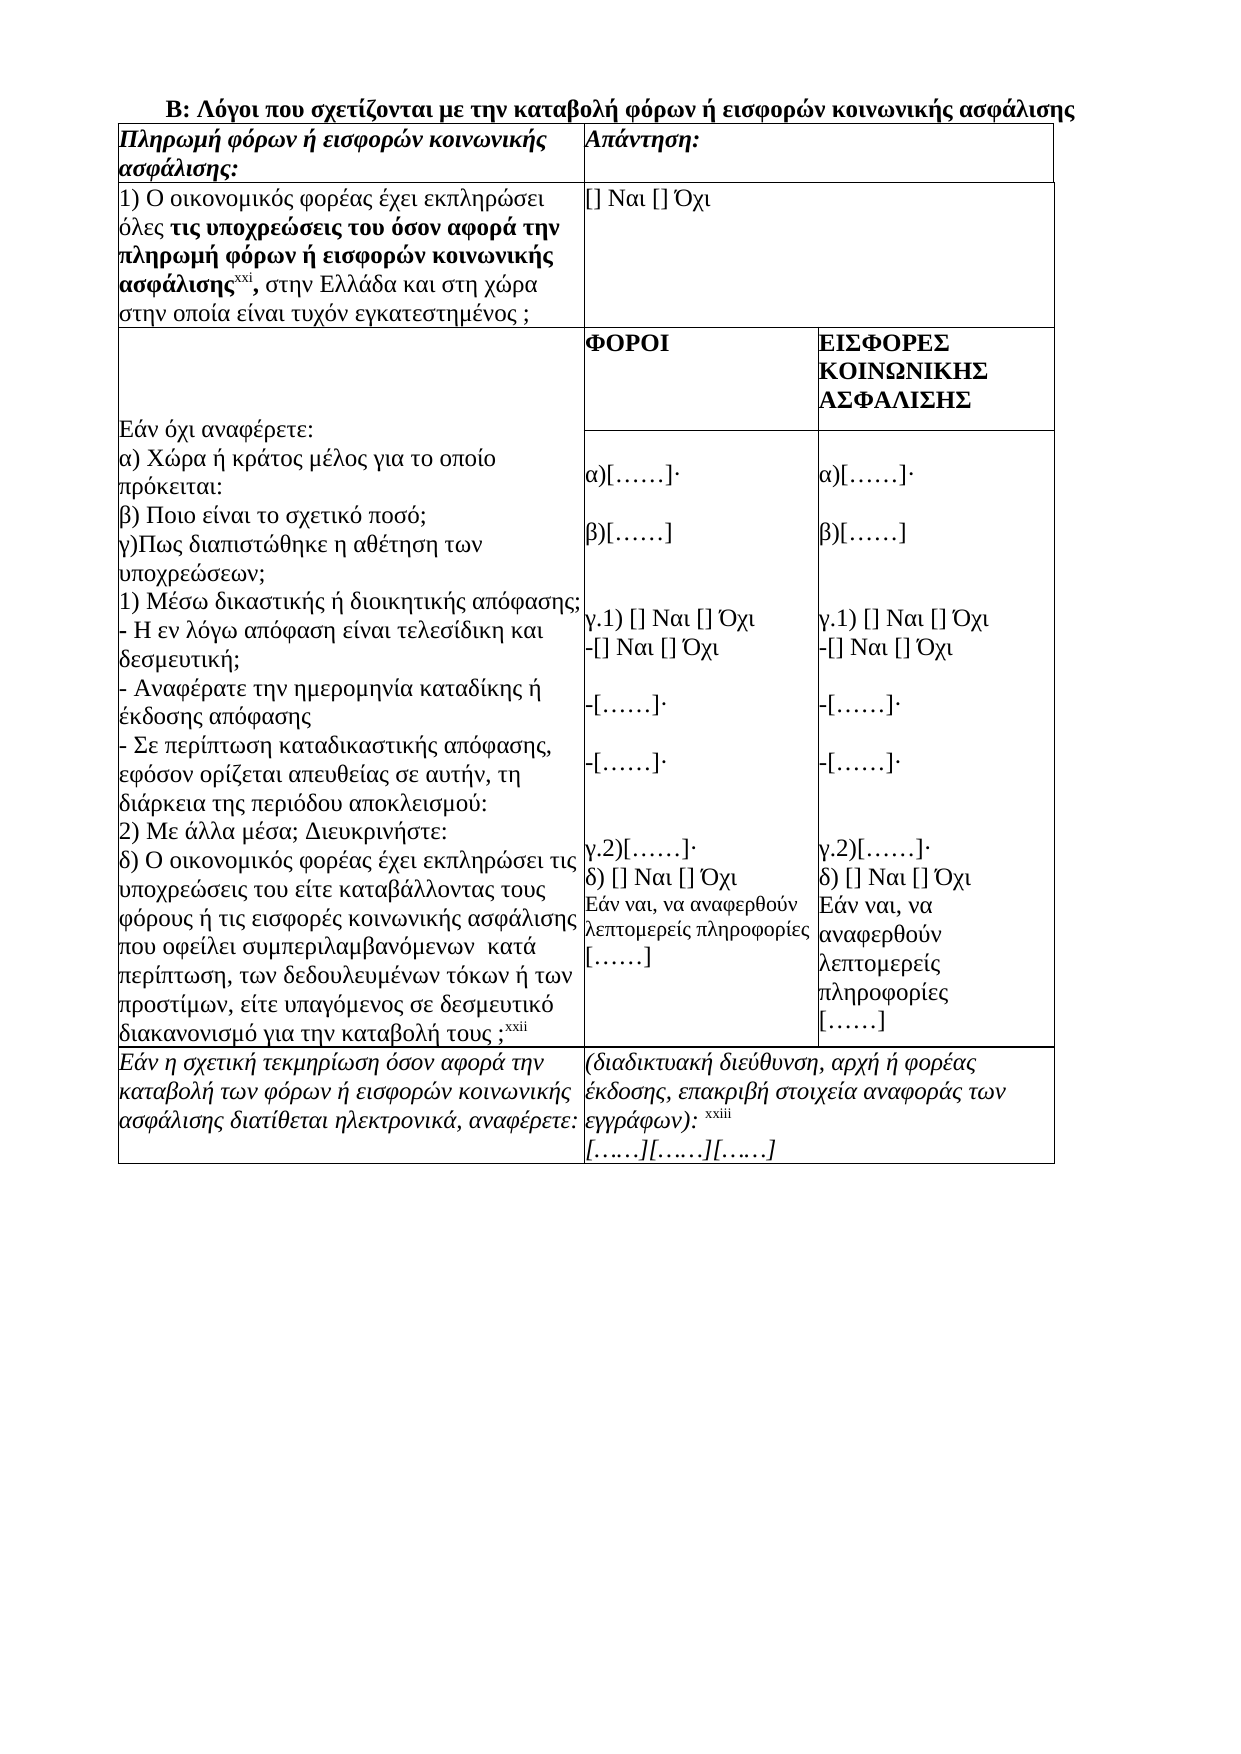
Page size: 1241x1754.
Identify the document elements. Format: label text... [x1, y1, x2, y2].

table_header Πληρωμή φόρων ή εισφορών κοινωνικής ασφάλισης: [119, 124, 584, 182]
table_cell ΦΟΡΟΙ [585, 328, 818, 429]
table_header Απάντηση: [585, 124, 1053, 182]
table_cell Εάν η σχετική τεκμηρίωση όσον αφορά την καταβολή των φόρων ή εισφορών κοινωνικής ασφάλισης διατίθεται ηλεκτρονικά, αναφέρετε: [119, 1048, 584, 1162]
table_cell 1) Ο οικονομικός φορέας έχει εκπληρώσει όλες τις υποχρεώσεις του όσον αφορά την πληρωμή φόρων ή εισφορών κοινωνικής ασφάλισης, στην Ελλάδα και στη χώρα στην οποία είναι τυχόν εγκατεστημένος ; [119, 183, 584, 327]
table_cell [] Ναι [] Όχι [585, 183, 1054, 327]
table_cell α)[……]· β)[……] γ.1) [] Ναι [] Όχι -[] Ναι [] Όχι -[……]· -[……]· γ.2)[……]· δ) [] Ναι [] Όχι Εάν ναι, να αναφερθούν λεπτομερείς πληροφορίες [……] [585, 431, 818, 1046]
text Β: Λόγοι που σχετίζονται με την καταβολή φόρων ή εισφορών κοινωνικής ασφάλισης [118, 94, 1122, 123]
table_cell ΕΙΣΦΟΡΕΣ ΚΟΙΝΩΝΙΚΗΣ ΑΣΦΑΛΙΣΗΣ [819, 328, 1054, 429]
table_cell (διαδικτυακή διεύθυνση, αρχή ή φορέας έκδοσης, επακριβή στοιχεία αναφοράς των εγγράφων): [……][……][……] [585, 1048, 1054, 1162]
table_cell α)[……]· β)[……] γ.1) [] Ναι [] Όχι -[] Ναι [] Όχι -[……]· -[……]· γ.2)[……]· δ) [] Ναι [] Όχι Εάν ναι, να αναφερθούν λεπτομερείς πληροφορίες [……] [819, 431, 1054, 1046]
table_cell Εάν όχι αναφέρετε: α) Χώρα ή κράτος μέλος για το οποίο πρόκειται: β) Ποιο είναι το σχετικό ποσό; γ)Πως διαπιστώθηκε η αθέτηση των υποχρεώσεων; 1) Μέσω δικαστικής ή διοικητικής απόφασης; - Η εν λόγω απόφαση είναι τελεσίδικη και δεσμευτική; - Αναφέρατε την ημερομηνία καταδίκης ή έκδοσης απόφασης - Σε περίπτωση καταδικαστικής απόφασης, εφόσον ορίζεται απευθείας σε αυτήν, τη διάρκεια της περιόδου αποκλεισμού: 2) Με άλλα μέσα; Διευκρινήστε: δ) Ο οικονομικός φορέας έχει εκπληρώσει τις υποχρεώσεις του είτε καταβάλλοντας τους φόρους ή τις εισφορές κοινωνικής ασφάλισης που οφείλει συμπεριλαμβανόμενων κατά περίπτωση, των δεδουλευμένων τόκων ή των προστίμων, είτε υπαγόμενος σε δεσμευτικό διακανονισμό για την καταβολή τους ; [119, 328, 584, 1046]
